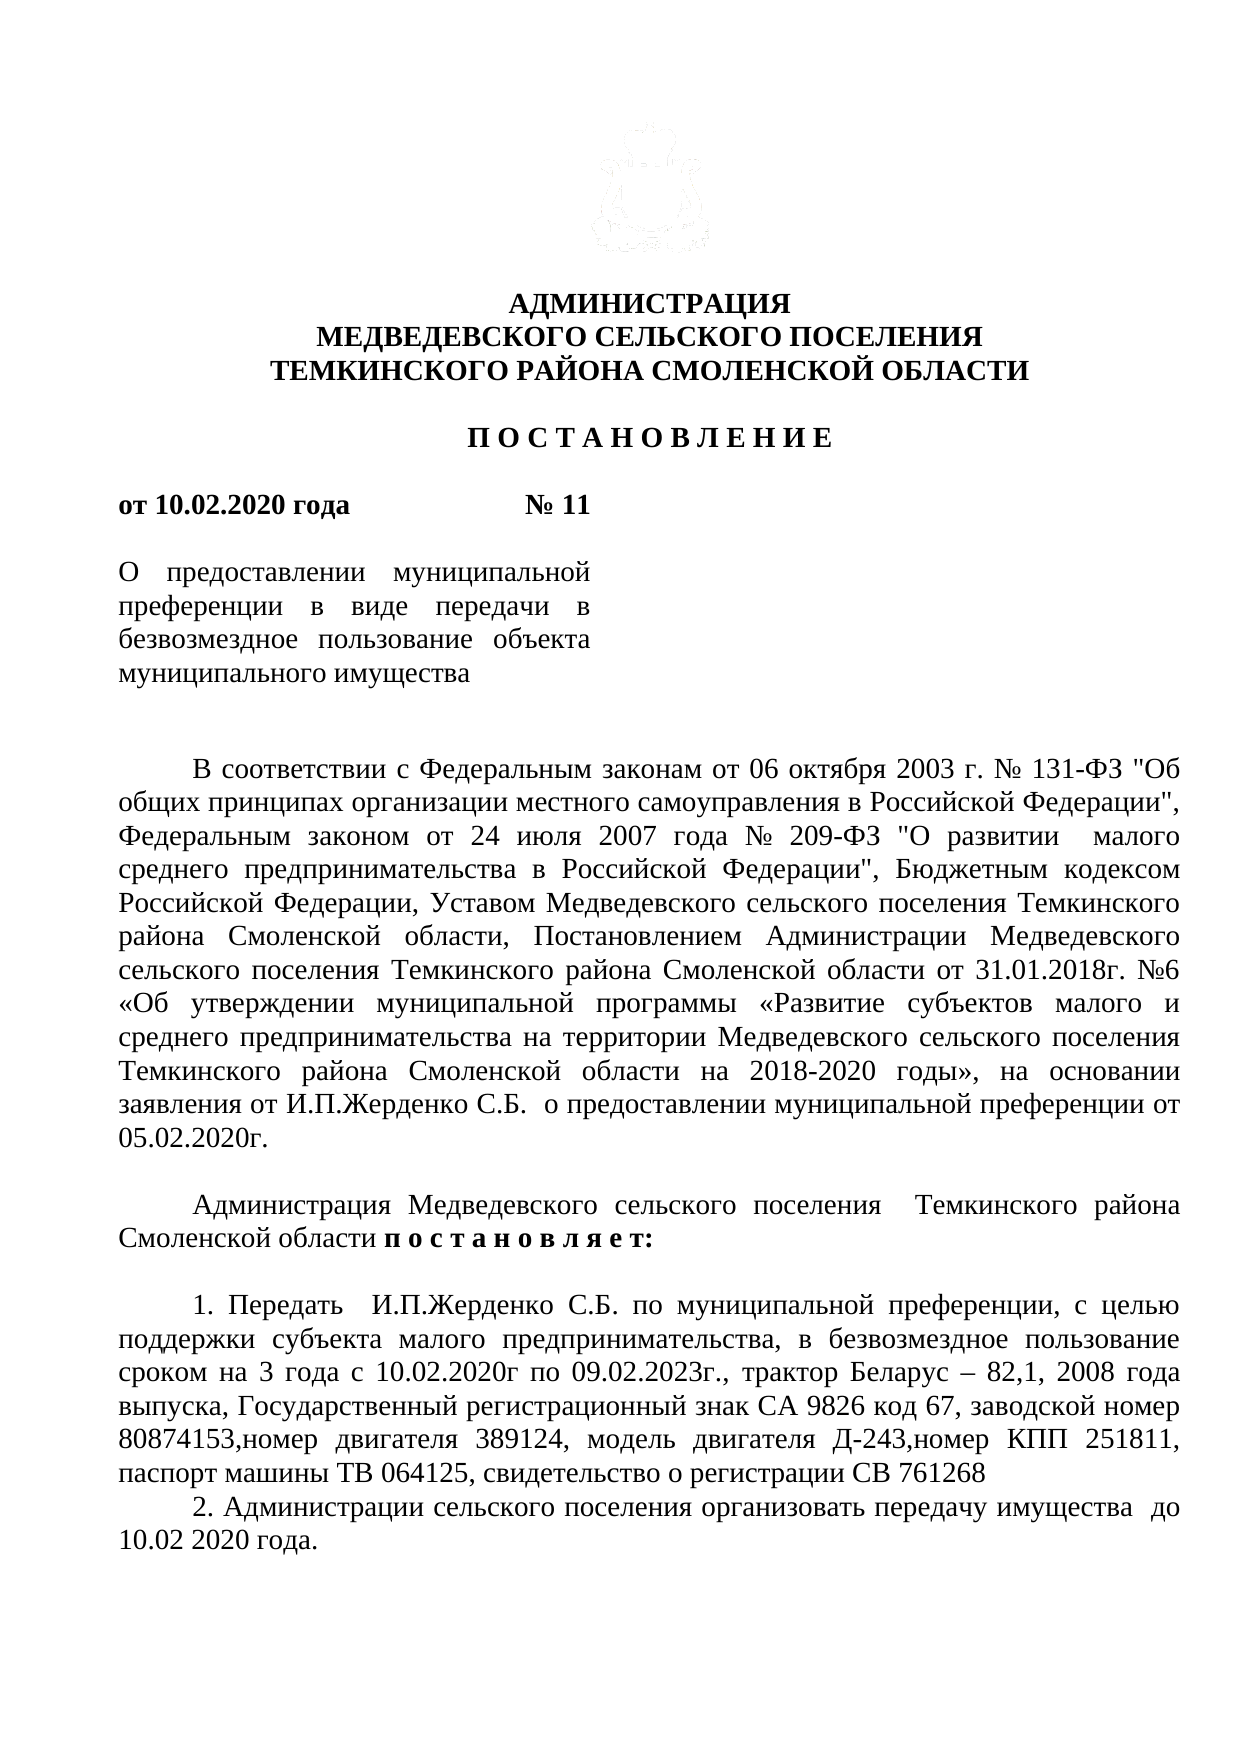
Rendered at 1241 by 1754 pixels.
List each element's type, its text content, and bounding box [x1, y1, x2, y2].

text от 10.02.2020 года № 11 [118, 487, 1181, 521]
text Администрация Медведевского сельского поселения Темкинского района Смоленской области п о с т а н о в л я е т: [118, 1187, 1181, 1254]
text 2. Администрации сельского поселения организовать передачу имущества до 10.02 2020 года. [118, 1489, 1181, 1556]
text О предоставлении муниципальной преференции в виде передачи в безвозмездное пользование объекта муниципального имущества [118, 554, 591, 688]
text В соответствии с Федеральным законам от 06 октября 2003 г. № 131-ФЗ "Об общих принципах организации местного самоуправления в Российской Федерации", Федеральным законом от 24 июля 2007 года № 209-ФЗ "О развитии малого среднего предпринимательства в Российской Федерации", Бюджетным кодексом Российской Федерации, Уставом Медведевского сельского поселения Темкинского района Смоленской области, Постановлением Администрации Медведевского сельского поселения Темкинского района Смоленской области от 31.01.2018г. №6 «Об утверждении муниципальной программы «Развитие субъектов малого и среднего предпринимательства на территории Медведевского сельского поселения Темкинского района Смоленской области на 2018-2020 годы», на основании заявления от И.П.Жерденко С.Б. о предоставлении муниципальной преференции от 05.02.2020г. [118, 751, 1181, 1153]
text П О С Т А Н О В Л Е Н И Е [118, 420, 1181, 454]
text АДМИНИСТРАЦИЯ [118, 286, 1181, 319]
text 1. Передать И.П.Жерденко С.Б. по муниципальной преференции, с целью поддержки субъекта малого предпринимательства, в безвозмездное пользование сроком на 3 года с 10.02.2020г по 09.02.2023г., трактор Беларус – 82,1, 2008 года выпуска, Государственный регистрационный знак СА 9826 код 67, заводской номер 80874153,номер двигателя 389124, модель двигателя Д-243,номер КПП 251811, паспорт машины ТВ 064125, свидетельство о регистрации СВ 761268 [118, 1287, 1181, 1489]
text ТЕМКИНСКОГО РАЙОНА СМОЛЕНСКОЙ ОБЛАСТИ [118, 353, 1181, 387]
text МЕДВЕДЕВСКОГО СЕЛЬСКОГО ПОСЕЛЕНИЯ [118, 319, 1181, 353]
